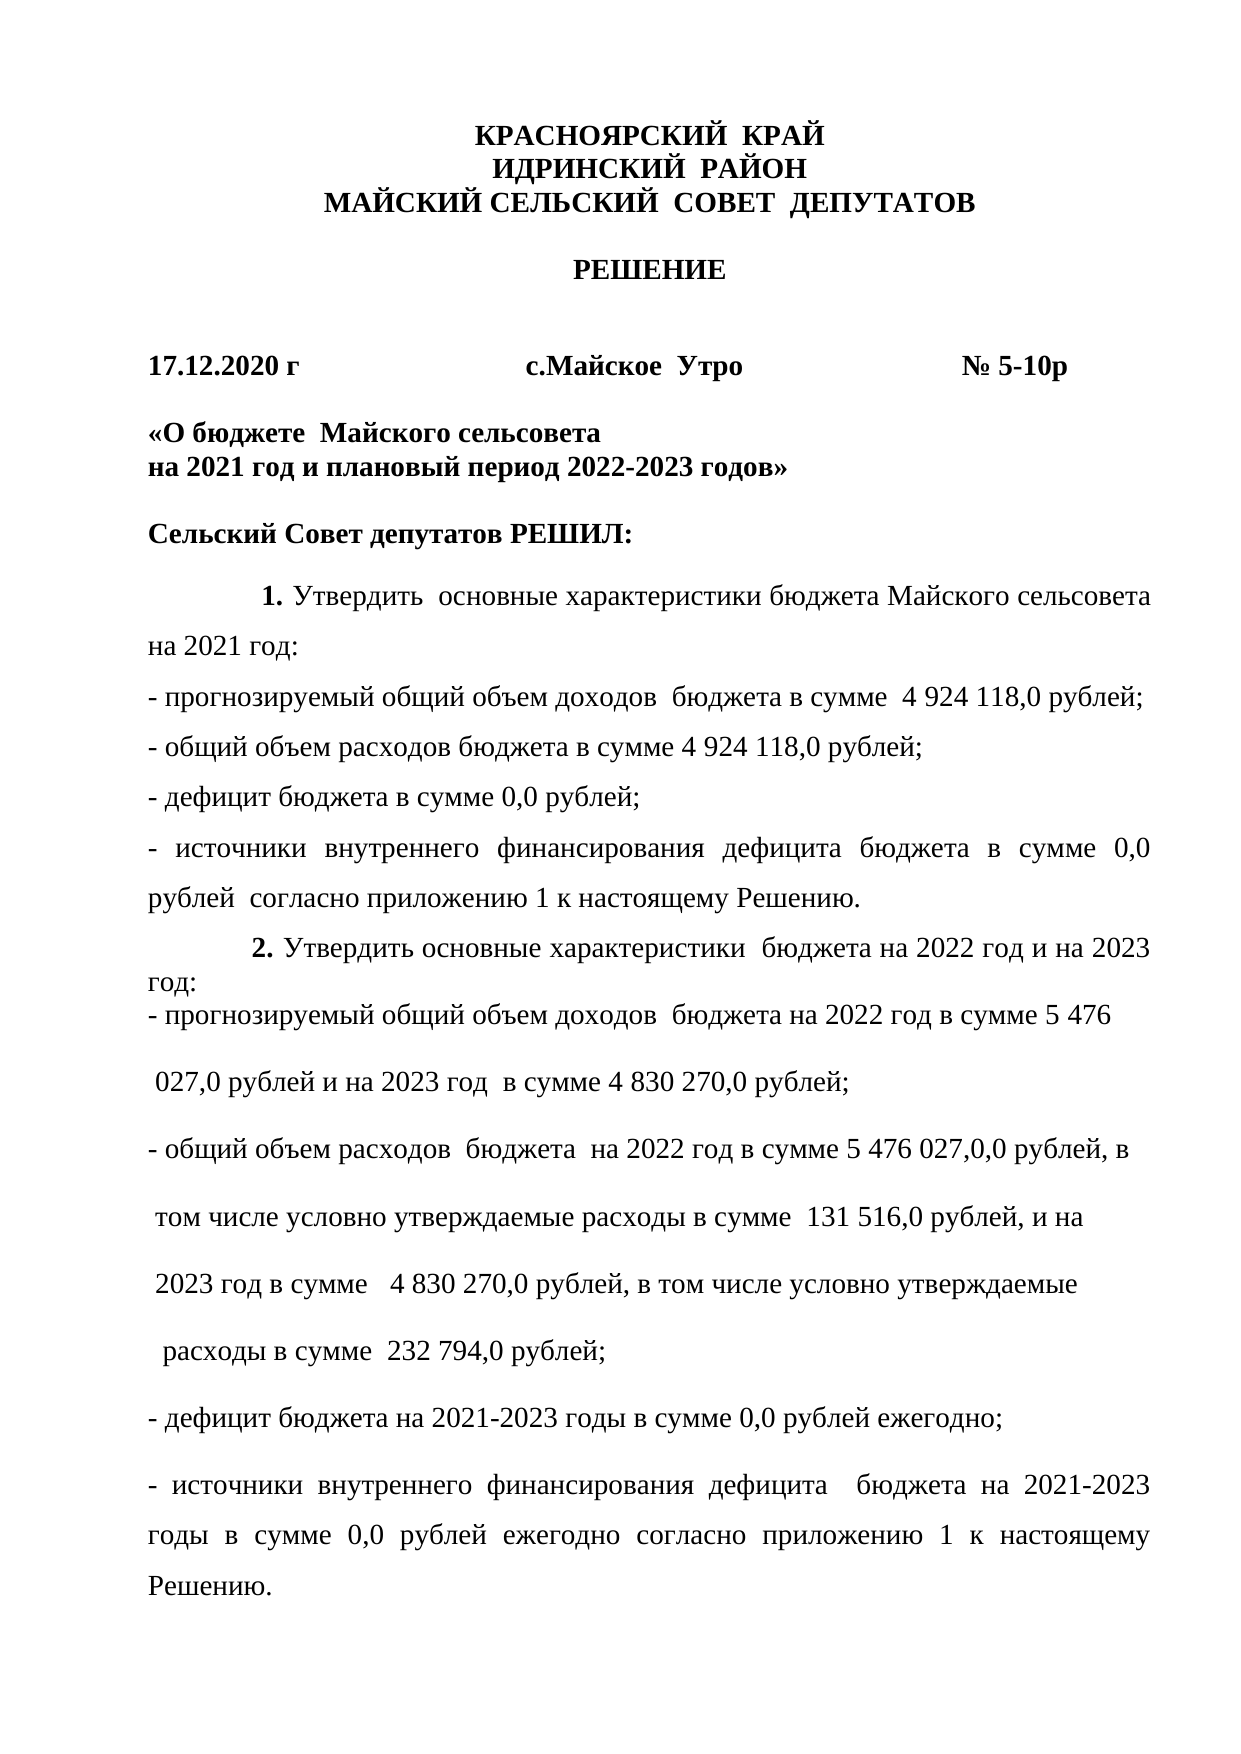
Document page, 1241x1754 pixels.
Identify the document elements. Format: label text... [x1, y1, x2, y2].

text том числе условно утверждаемые расходы в сумме 131 516,0 рублей, и на [148, 1199, 1152, 1232]
text 2. Утвердить основные характеристики бюджета на 2022 год и на 2023 год: [148, 930, 1152, 997]
text на 2021 год и плановый период 2022-2023 годов» [148, 449, 1152, 482]
text РЕШЕНИЕ [148, 252, 1152, 286]
text расходы в сумме 232 794,0 рублей; [148, 1333, 1152, 1366]
text - прогнозируемый общий объем доходов бюджета на 2022 год в сумме 5 476 [148, 997, 1152, 1031]
text - общий объем расходов бюджета на 2022 год в сумме 5 476 027,0,0 рублей, в [148, 1132, 1152, 1165]
text - дефицит бюджета в сумме 0,0 рублей; [148, 779, 1152, 813]
text - прогнозируемый общий объем доходов бюджета в сумме 4 924 118,0 рублей; [148, 679, 1152, 712]
text ИДРИНСКИЙ РАЙОН [148, 152, 1152, 185]
text 027,0 рублей и на 2023 год в сумме 4 830 270,0 рублей; [148, 1064, 1152, 1098]
text 1. Утвердить основные характеристики бюджета Майского сельсовета на 2021 год: [148, 578, 1152, 662]
text - источники внутреннего финансирования дефицита бюджета в сумме 0,0 рублей согласно приложению 1 к настоящему Решению. [148, 830, 1152, 913]
text 2023 год в сумме 4 830 270,0 рублей, в том числе условно утверждаемые [148, 1266, 1152, 1299]
text - общий объем расходов бюджета в сумме 4 924 118,0 рублей; [148, 729, 1152, 763]
text Cельский Совет депутатов РЕШИЛ: [148, 516, 1152, 549]
text - дефицит бюджета на 2021-2023 годы в сумме 0,0 рублей ежегодно; [148, 1400, 1152, 1433]
text КРАСНОЯРСКИЙ КРАЙ [148, 118, 1152, 152]
text 17.12.2020 г с.Майское Утро № 5-10р [148, 348, 1152, 382]
text «О бюджете Майского сельсовета [148, 415, 1152, 449]
text МАЙСКИЙ СЕЛЬСКИЙ СОВЕТ ДЕПУТАТОВ [148, 185, 1152, 219]
text - источники внутреннего финансирования дефицита бюджета на 2021-2023 годы в сумме 0,0 рублей ежегодно согласно приложению 1 к настоящему Решению. [148, 1467, 1152, 1601]
